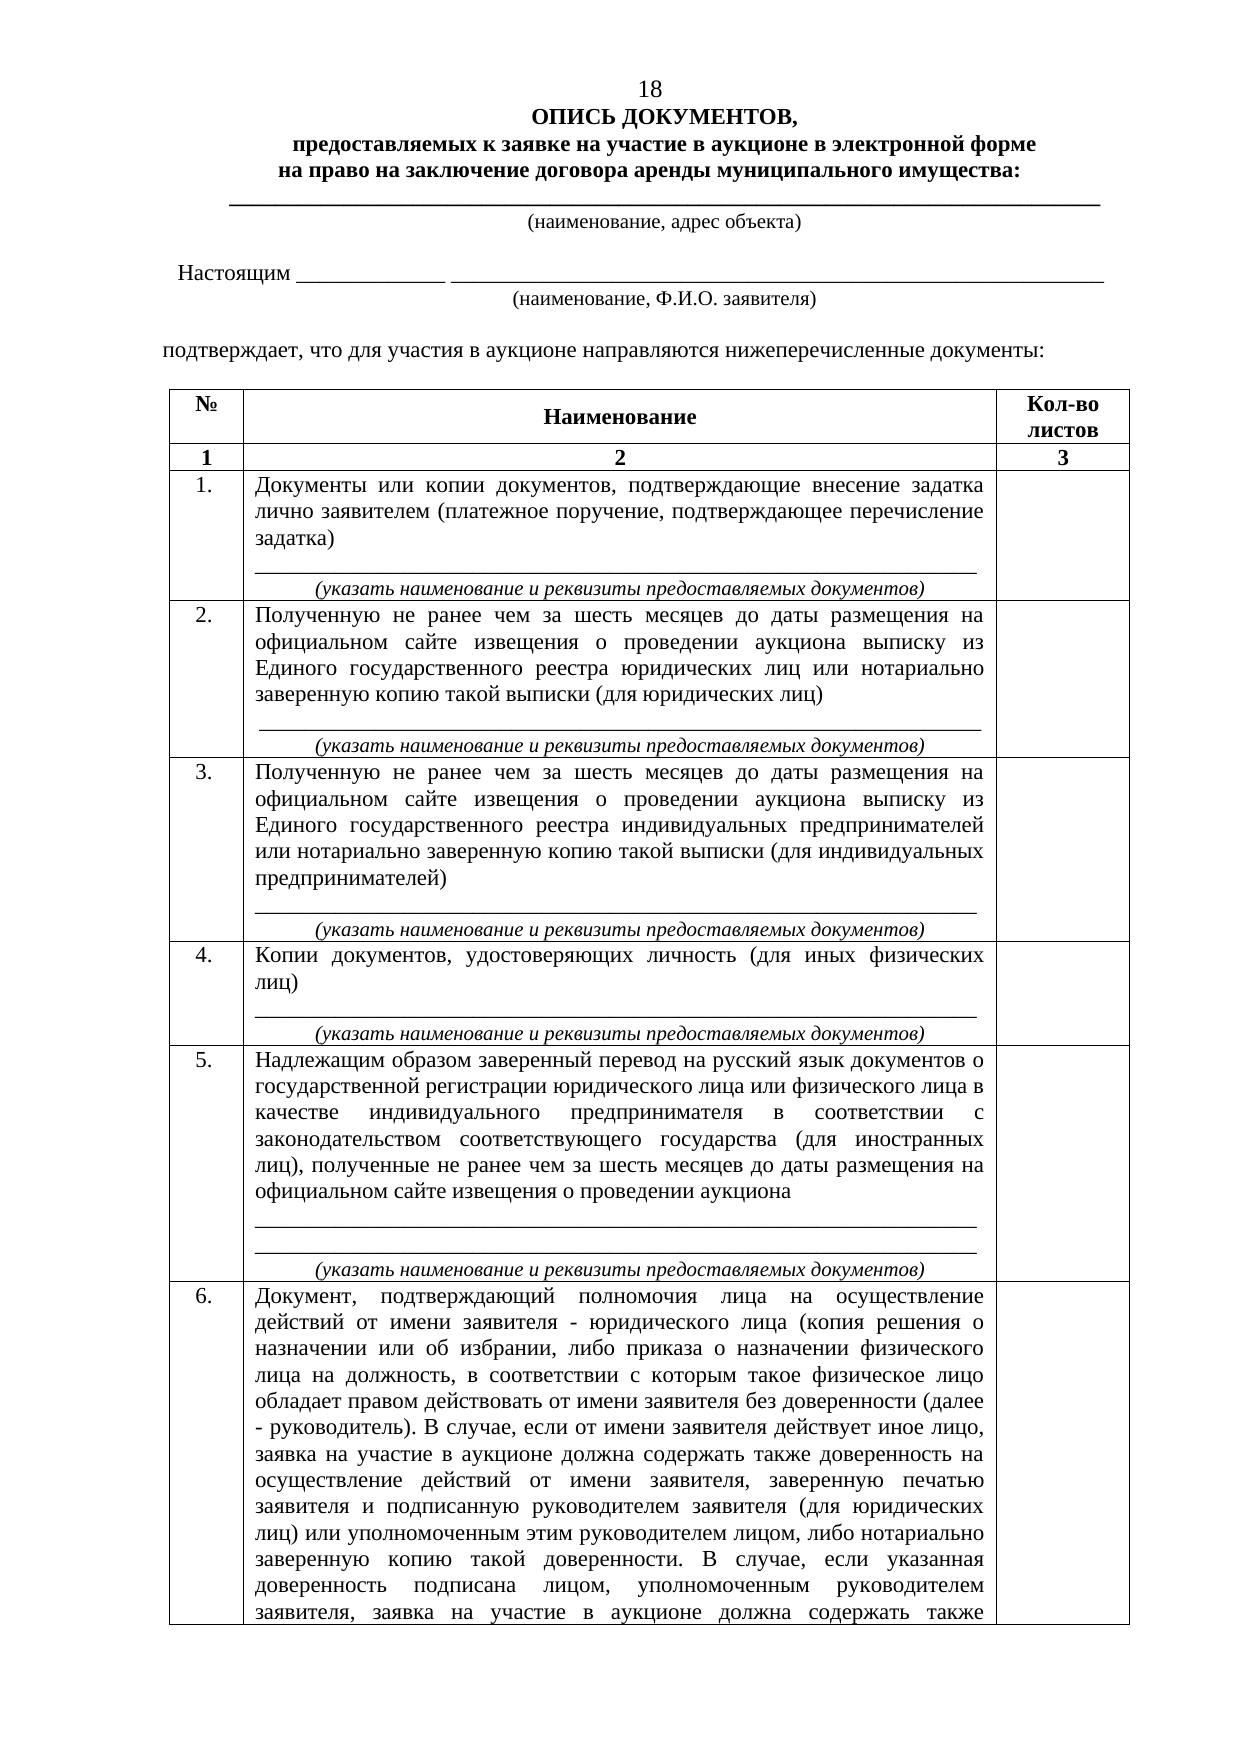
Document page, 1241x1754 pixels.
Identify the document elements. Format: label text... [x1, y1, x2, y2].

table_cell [244, 1282, 996, 1624]
text (наименование, Ф.И.О. заявителя) [148, 286, 1152, 310]
table_cell Надлежащим образом заверенный перевод на русский язык документов о государственной регистрации юридического лица или физического лица в качестве индивидуального предпринимателя в соответствии с законодательством соответствующего государства (для иностранных лиц), полученные не ранее чем за шесть месяцев до даты размещения на официальном сайте извещения о проведении аукциона ______________________________________________________________________________________________________________________________ (указать наименование и реквизиты предоставляемых документов) [244, 1046, 996, 1281]
table_cell [170, 1046, 243, 1281]
text предоставляемых к заявке на участие в аукционе в электронной форме [148, 130, 1152, 156]
table_cell [997, 1282, 1129, 1624]
table_cell [997, 758, 1129, 941]
table_cell Полученную не ранее чем за шесть месяцев до даты размещения на официальном сайте извещения о проведении аукциона выписку из Единого государственного реестра юридических лиц или нотариально заверенную копию такой выписки (для юридических лиц) _______________________________________________________________ (указать наименование и реквизиты предоставляемых документов) [244, 601, 996, 757]
table_cell 3 [997, 444, 1129, 470]
table_header Наименование [244, 390, 996, 442]
table_cell Документы или копии документов, подтверждающие внесение задатка лично заявителем (платежное поручение, подтверждающее перечисление задатка) _______________________________________________________________ (указать наименование и реквизиты предоставляемых документов) [244, 471, 996, 600]
table_cell Полученную не ранее чем за шесть месяцев до даты размещения на официальном сайте извещения о проведении аукциона выписку из Единого государственного реестра индивидуальных предпринимателей или нотариально заверенную копию такой выписки (для индивидуальных предпринимателей) _______________________________________________________________ (указать наименование и реквизиты предоставляемых документов) [244, 758, 996, 941]
table_cell [170, 758, 243, 941]
text Настоящим _____________ _________________________________________________________ [148, 259, 1152, 286]
table_cell [997, 471, 1129, 600]
text (наименование, адрес объекта) [148, 209, 1152, 233]
table_cell [997, 1046, 1129, 1281]
text на право на заключение договора аренды муниципального имущества: [148, 156, 1152, 182]
table_cell 2 [244, 444, 996, 470]
table_cell [997, 601, 1129, 757]
table_cell [170, 471, 243, 600]
table_header Кол-во листов [997, 390, 1129, 442]
text подтверждает, что для участия в аукционе направляются нижеперечисленные документы: [148, 336, 1152, 362]
text ОПИСЬ ДОКУМЕНТОВ, [148, 103, 1152, 130]
table_header № [170, 390, 243, 442]
table_cell [170, 1282, 243, 1624]
table_cell Копии документов, удостоверяющих личность (для иных физических лиц) _______________________________________________________________ (указать наименование и реквизиты предоставляемых документов) [244, 942, 996, 1045]
table_cell [170, 942, 243, 1045]
table_cell [170, 601, 243, 757]
text ____________________________________________________________________________ [148, 182, 1152, 209]
table_cell 1 [170, 444, 243, 470]
table_cell [997, 942, 1129, 1045]
